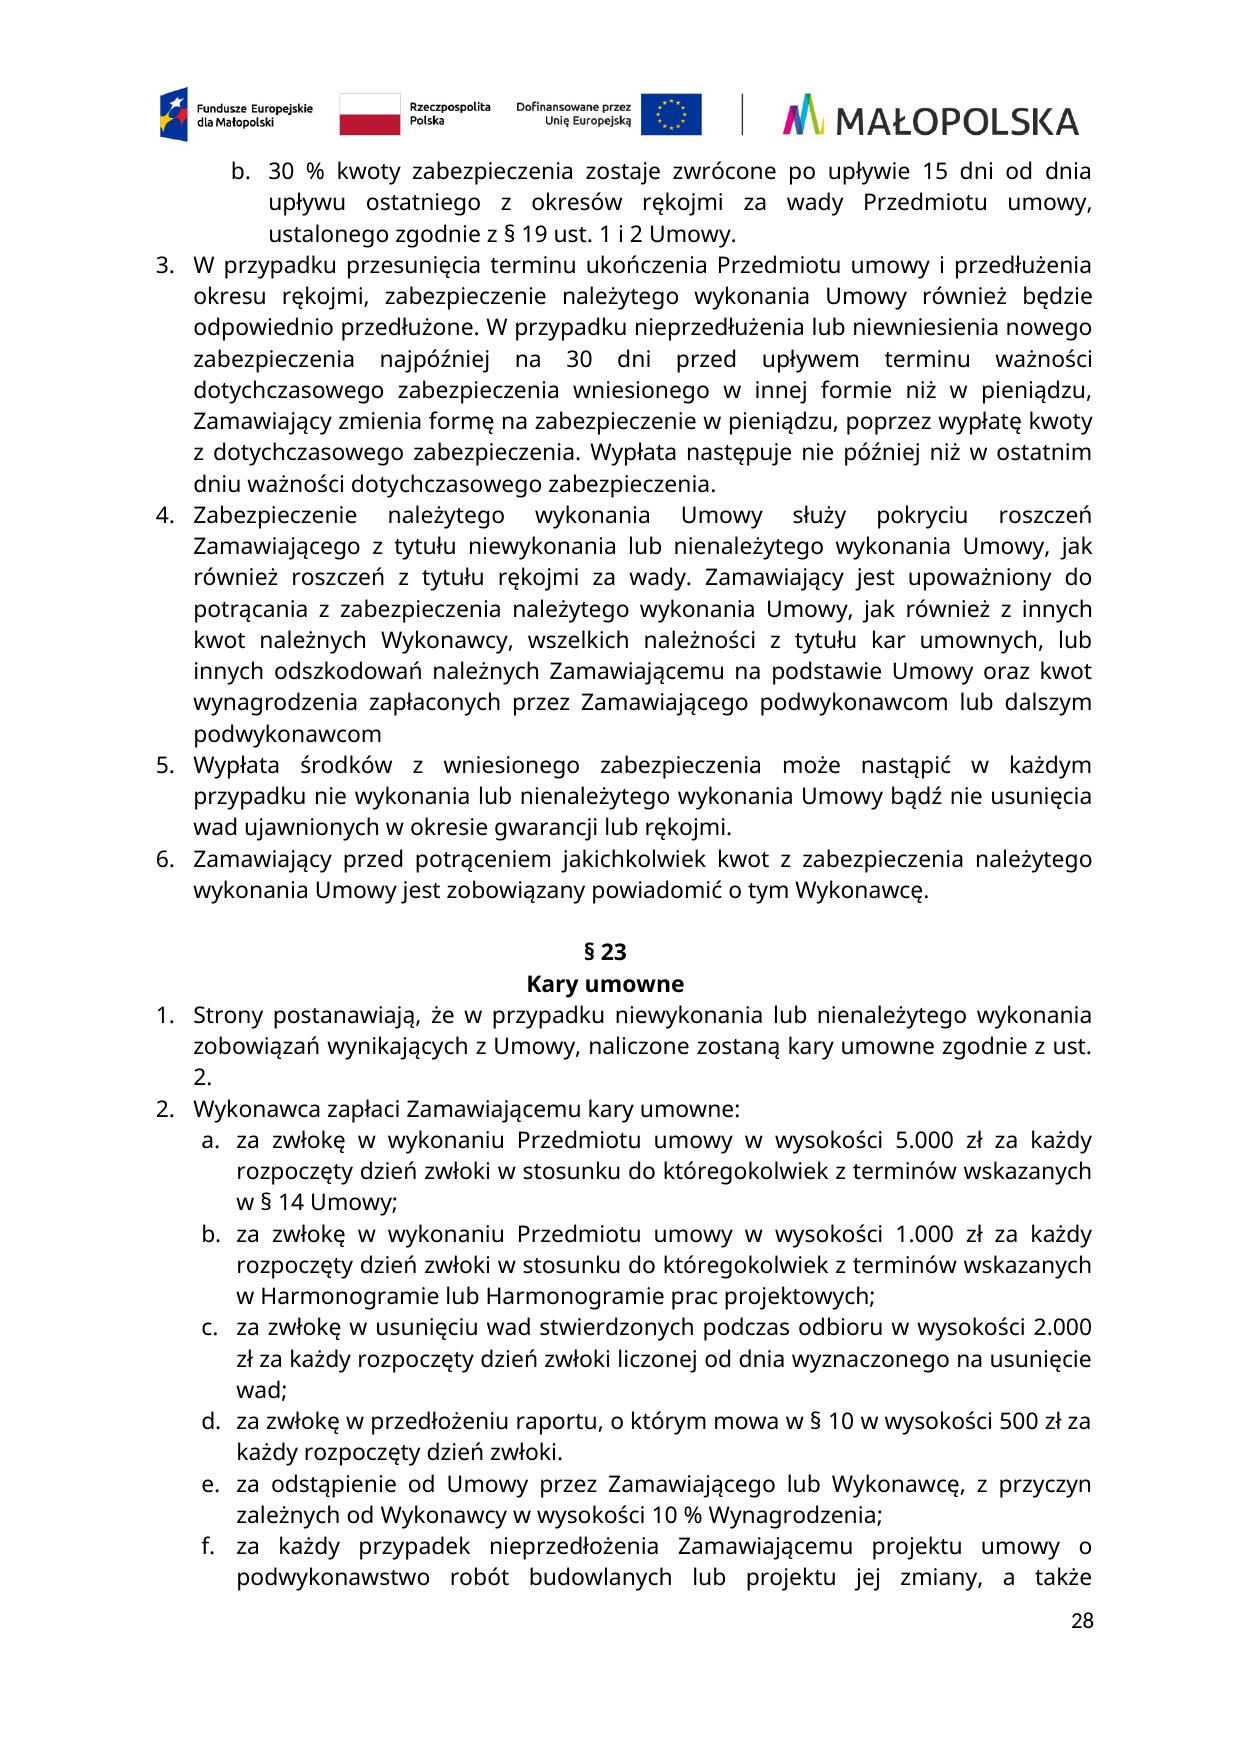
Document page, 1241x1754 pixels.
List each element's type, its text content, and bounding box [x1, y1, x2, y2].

list za zwłokę w wykonaniu Przedmiotu umowy w wysokości 5.000 zł za każdy rozpoczęty dzień zwłoki w stosunku do któregokolwiek z terminów wskazanych w § 14 Umowy; [201, 1124, 1093, 1217]
list za odstąpienie od Umowy przez Zamawiającego lub Wykonawcę, z przyczyn zależnych od Wykonawcy w wysokości 10 % Wynagrodzenia; [201, 1467, 1093, 1530]
list Strony postanawiają, że w przypadku niewykonania lub nienależytego wykonania zobowiązań wynikających z Umowy, naliczone zostaną kary umowne zgodnie z ust. 2. [156, 999, 1093, 1092]
list 30 % kwoty zabezpieczenia zostaje zwrócone po upływie 15 dni od dnia upływu ostatniego z okresów rękojmi za wady Przedmiotu umowy, ustalonego zgodnie z § 19 ust. 1 i 2 Umowy. [231, 155, 1093, 249]
subtitle Kary umowne [117, 967, 1093, 999]
list Wykonawca zapłaci Zamawiającemu kary umowne: [156, 1092, 1093, 1124]
list Wypłata środków z wniesionego zabezpieczenia może nastąpić w każdym przypadku nie wykonania lub nienależytego wykonania Umowy bądź nie usunięcia wad ujawnionych w okresie gwarancji lub rękojmi. [156, 749, 1093, 842]
list za zwłokę w przedłożeniu raportu, o którym mowa w § 10 w wysokości 500 zł za każdy rozpoczęty dzień zwłoki. [201, 1405, 1093, 1467]
list za zwłokę w usunięciu wad stwierdzonych podczas odbioru w wysokości 2.000 zł za każdy rozpoczęty dzień zwłoki liczonej od dnia wyznaczonego na usunięcie wad; [201, 1311, 1093, 1405]
list za zwłokę w wykonaniu Przedmiotu umowy w wysokości 1.000 zł za każdy rozpoczęty dzień zwłoki w stosunku do któregokolwiek z terminów wskazanych w Harmonogramie lub Harmonogramie prac projektowych; [201, 1217, 1093, 1311]
text § 23 [117, 936, 1093, 967]
list W przypadku przesunięcia terminu ukończenia Przedmiotu umowy i przedłużenia okresu rękojmi, zabezpieczenie należytego wykonania Umowy również będzie odpowiednio przedłużone. W przypadku nieprzedłużenia lub niewniesienia nowego zabezpieczenia najpóźniej na 30 dni przed upływem terminu ważności dotychczasowego zabezpieczenia wniesionego w innej formie niż w pieniądzu, Zamawiający zmienia formę na zabezpieczenie w pieniądzu, poprzez wypłatę kwoty z dotychczasowego zabezpieczenia. Wypłata następuje nie później niż w ostatnim dniu ważności dotychczasowego zabezpieczenia. [156, 249, 1093, 499]
list Zabezpieczenie należytego wykonania Umowy służy pokryciu roszczeń Zamawiającego z tytułu niewykonania lub nienależytego wykonania Umowy, jak również roszczeń z tytułu rękojmi za wady. Zamawiający jest upoważniony do potrącania z zabezpieczenia należytego wykonania Umowy, jak również z innych kwot należnych Wykonawcy, wszelkich należności z tytułu kar umownych, lub innych odszkodowań należnych Zamawiającemu na podstawie Umowy oraz kwot wynagrodzenia zapłaconych przez Zamawiającego podwykonawcom lub dalszym podwykonawcom [156, 499, 1093, 749]
picture [147, 73, 1093, 155]
list Zamawiający przed potrąceniem jakichkolwiek kwot z zabezpieczenia należytego wykonania Umowy jest zobowiązany powiadomić o tym Wykonawcę. [156, 842, 1093, 905]
